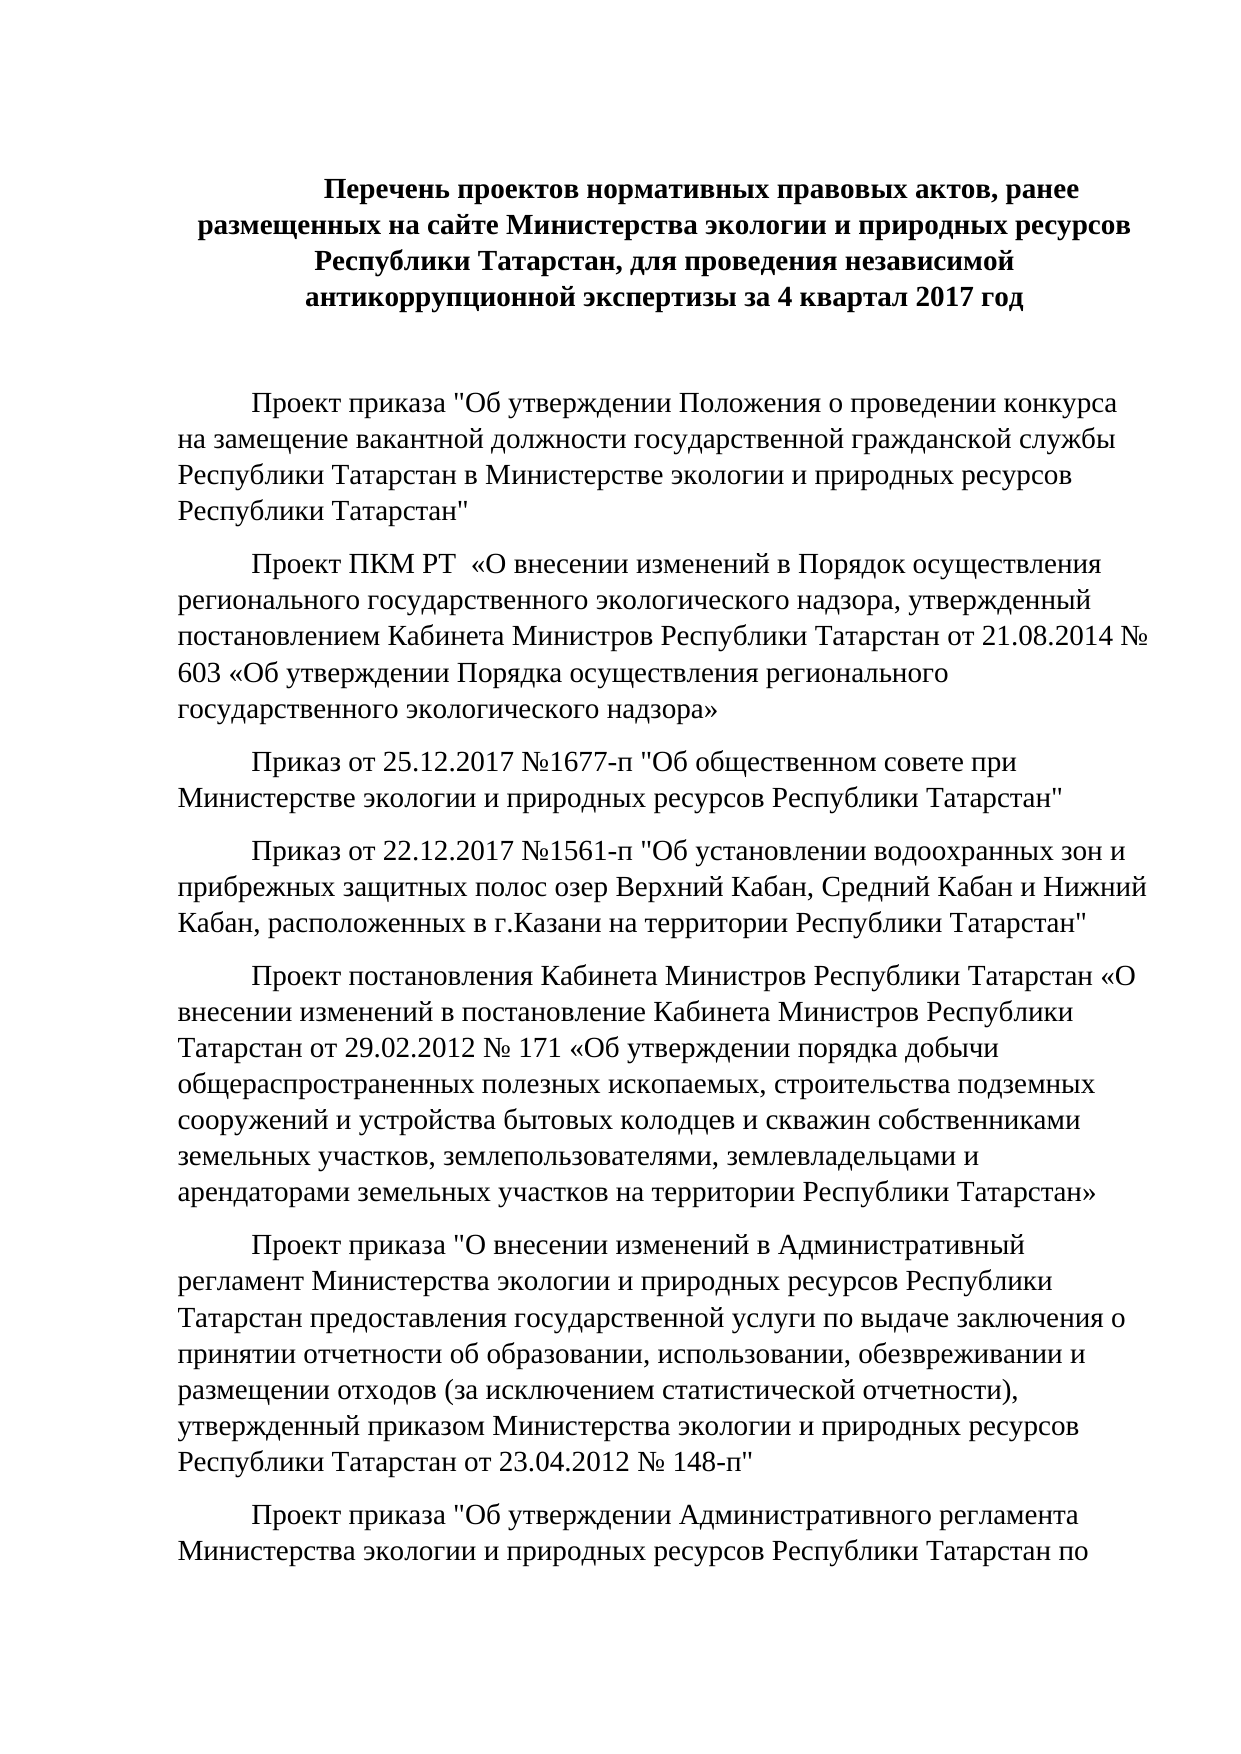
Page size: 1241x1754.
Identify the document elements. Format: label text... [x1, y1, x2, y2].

text Проект приказа "Об утверждении Положения о проведении конкурса на замещение вакантной должности государственной гражданской службы Республики Татарстан в Министерстве экологии и природных ресурсов Республики Татарстан" [177, 385, 1152, 527]
text Проект ПКМ РТ «О внесении изменений в Порядок осуществления регионального государственного экологического надзора, утвержденный постановлением Кабинета Министров Республики Татарстан от 21.08.2014 № 603 «Об утверждении Порядка осуществления регионального государственного экологического надзора» [177, 546, 1152, 724]
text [177, 1497, 1152, 1567]
text Проект приказа "О внесении изменений в Административный регламент Министерства экологии и природных ресурсов Республики Татарстан предоставления государственной услуги по выдаче заключения о принятии отчетности об образовании, использовании, обезвреживании и размещении отходов (за исключением статистической отчетности), утвержденный приказом Министерства экологии и природных ресурсов Республики Татарстан от 23.04.2012 № 148-п" [177, 1227, 1152, 1478]
text Перечень проектов нормативных правовых актов, ранее размещенных на сайте Министерства экологии и природных ресурсов Республики Татарстан, для проведения независимой антикоррупционной экспертизы за 4 квартал 2017 год [177, 171, 1152, 313]
text Приказ от 25.12.2017 №1677-п "Об общественном совете при Министерстве экологии и природных ресурсов Республики Татарстан" [177, 744, 1152, 813]
text Приказ от 22.12.2017 №1561-п "Об установлении водоохранных зон и прибрежных защитных полос озер Верхний Кабан, Средний Кабан и Нижний Кабан, расположенных в г.Казани на территории Республики Татарстан" [177, 833, 1152, 938]
text Проект постановления Кабинета Министров Республики Татарстан «О внесении изменений в постановление Кабинета Министров Республики Татарстан от 29.02.2012 № 171 «Об утверждении порядка добычи общераспространенных полезных ископаемых, строительства подземных сооружений и устройства бытовых колодцев и скважин собственниками земельных участков, землепользователями, землевладельцами и арендаторами земельных участков на территории Республики Татарстан» [177, 958, 1152, 1208]
